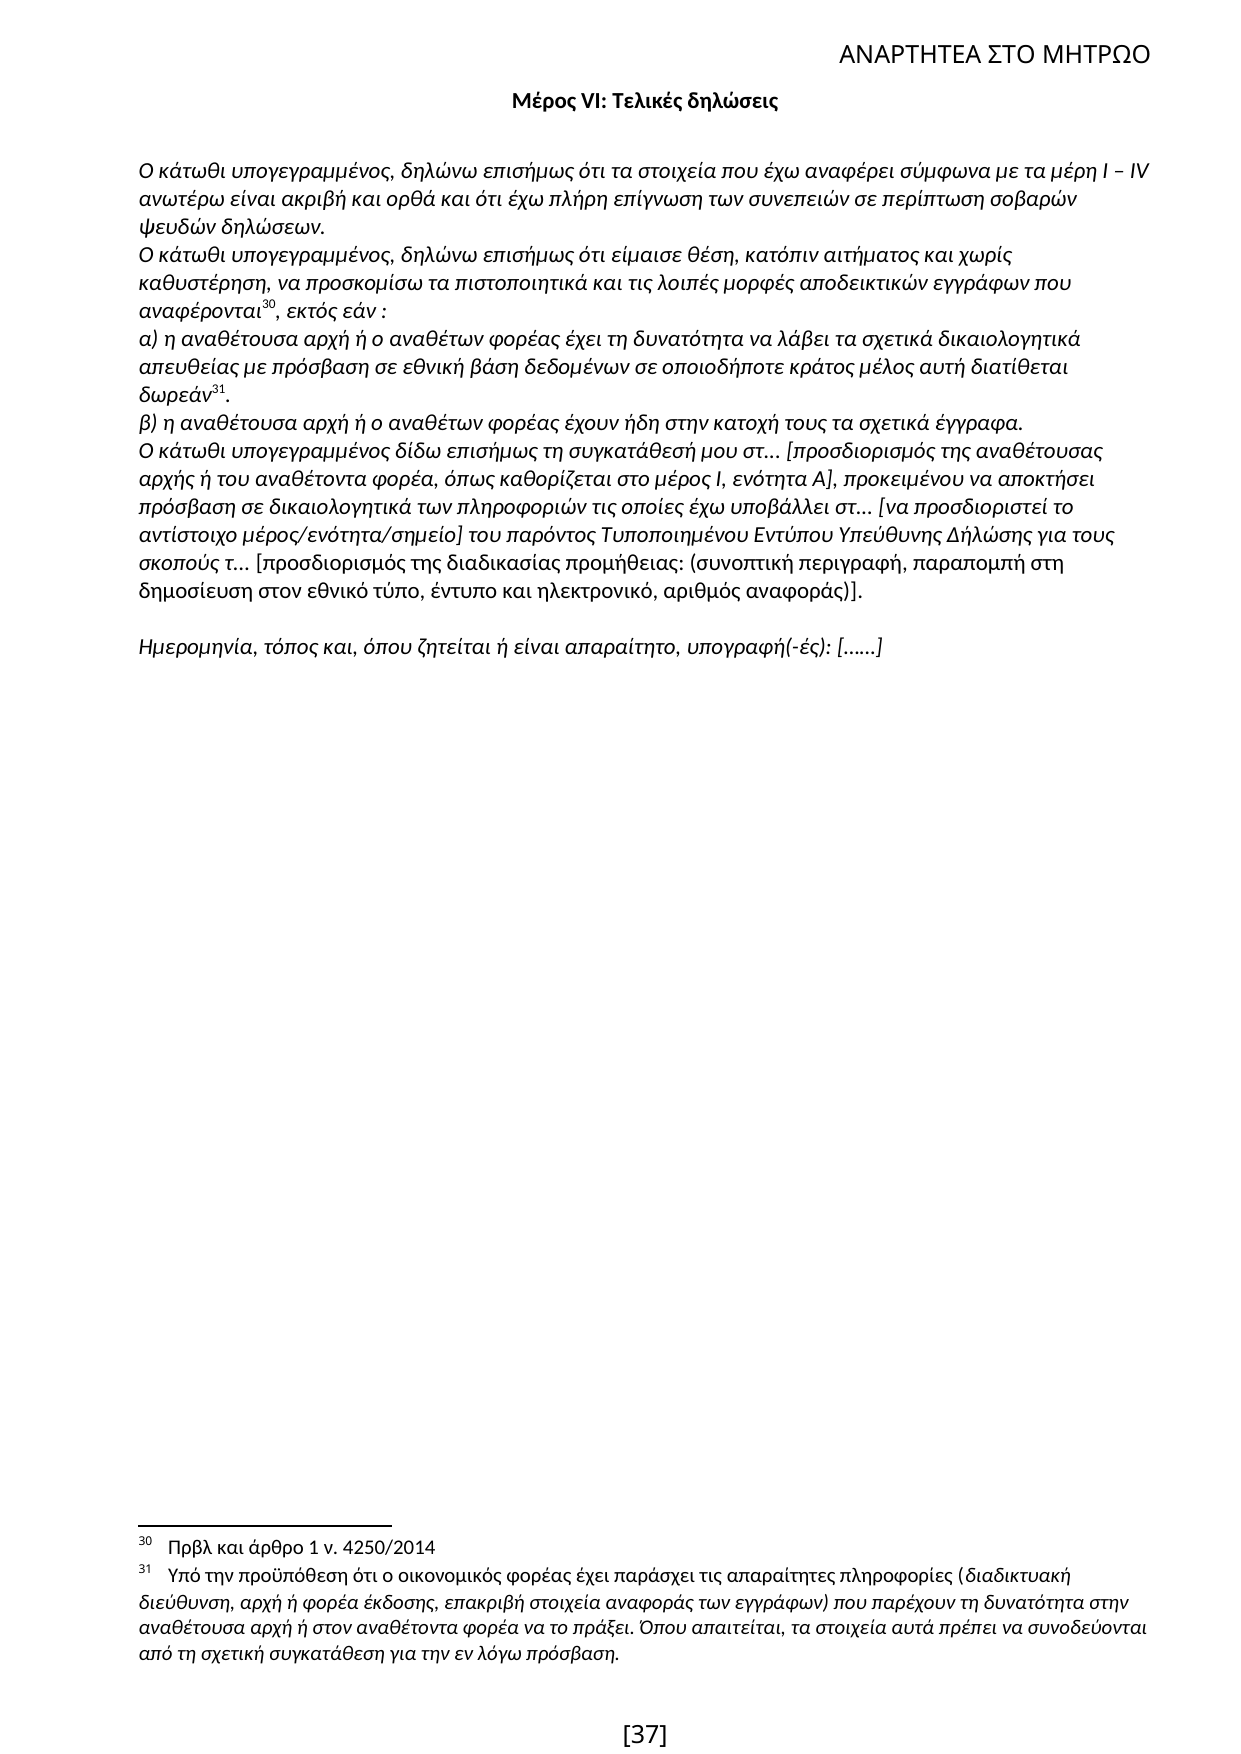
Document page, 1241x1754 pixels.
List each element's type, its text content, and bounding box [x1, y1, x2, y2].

text Ο κάτωθι υπογεγραμμένος δίδω επισήμως τη συγκατάθεσή μου στ... [προσδιορισμός της αναθέτουσας αρχής ή του αναθέτοντα φορέα, όπως καθορίζεται στο μέρος Ι, ενότητα Α], προκειμένου να αποκτήσει πρόσβαση σε δικαιολογητικά των πληροφοριών τις οποίες έχω υποβάλλει στ... [να προσδιοριστεί το αντίστοιχο μέρος/ενότητα/σημείο] του παρόντος Τυποποιημένου Εντύπου Υπεύθυνης Δήλώσης για τους σκοπούς τ... [προσδιορισμός της διαδικασίας προμήθειας: (συνοπτική περιγραφή, παραπομπή στη δημοσίευση στον εθνικό τύπο, έντυπο και ηλεκτρονικό, αριθμός αναφοράς)]. [138, 436, 1151, 604]
text α) η αναθέτουσα αρχή ή ο αναθέτων φορέας έχει τη δυνατότητα να λάβει τα σχετικά δικαιολογητικά απευθείας με πρόσβαση σε εθνική βάση δεδομένων σε οποιοδήποτε κράτος μέλος αυτή διατίθεται δωρεάν. [138, 324, 1151, 408]
text Ο κάτωθι υπογεγραμμένος, δηλώνω επισήμως ότι τα στοιχεία που έχω αναφέρει σύμφωνα με τα μέρη Ι – IV ανωτέρω είναι ακριβή και ορθά και ότι έχω πλήρη επίγνωση των συνεπειών σε περίπτωση σοβαρών ψευδών δηλώσεων. [138, 156, 1151, 240]
text Ημερομηνία, τόπος και, όπου ζητείται ή είναι απαραίτητο, υπογραφή(-ές): [……] [138, 632, 1151, 660]
text β) η αναθέτουσα αρχή ή ο αναθέτων φορέας έχουν ήδη στην κατοχή τους τα σχετικά έγγραφα. [138, 408, 1151, 436]
title Μέρος VI: Τελικές δηλώσεις [138, 86, 1151, 114]
text Ο κάτωθι υπογεγραμμένος, δηλώνω επισήμως ότι είμαισε θέση, κατόπιν αιτήματος και χωρίς καθυστέρηση, να προσκομίσω τα πιστοποιητικά και τις λοιπές μορφές αποδεικτικών εγγράφων που αναφέρονται, εκτός εάν : [138, 240, 1151, 324]
